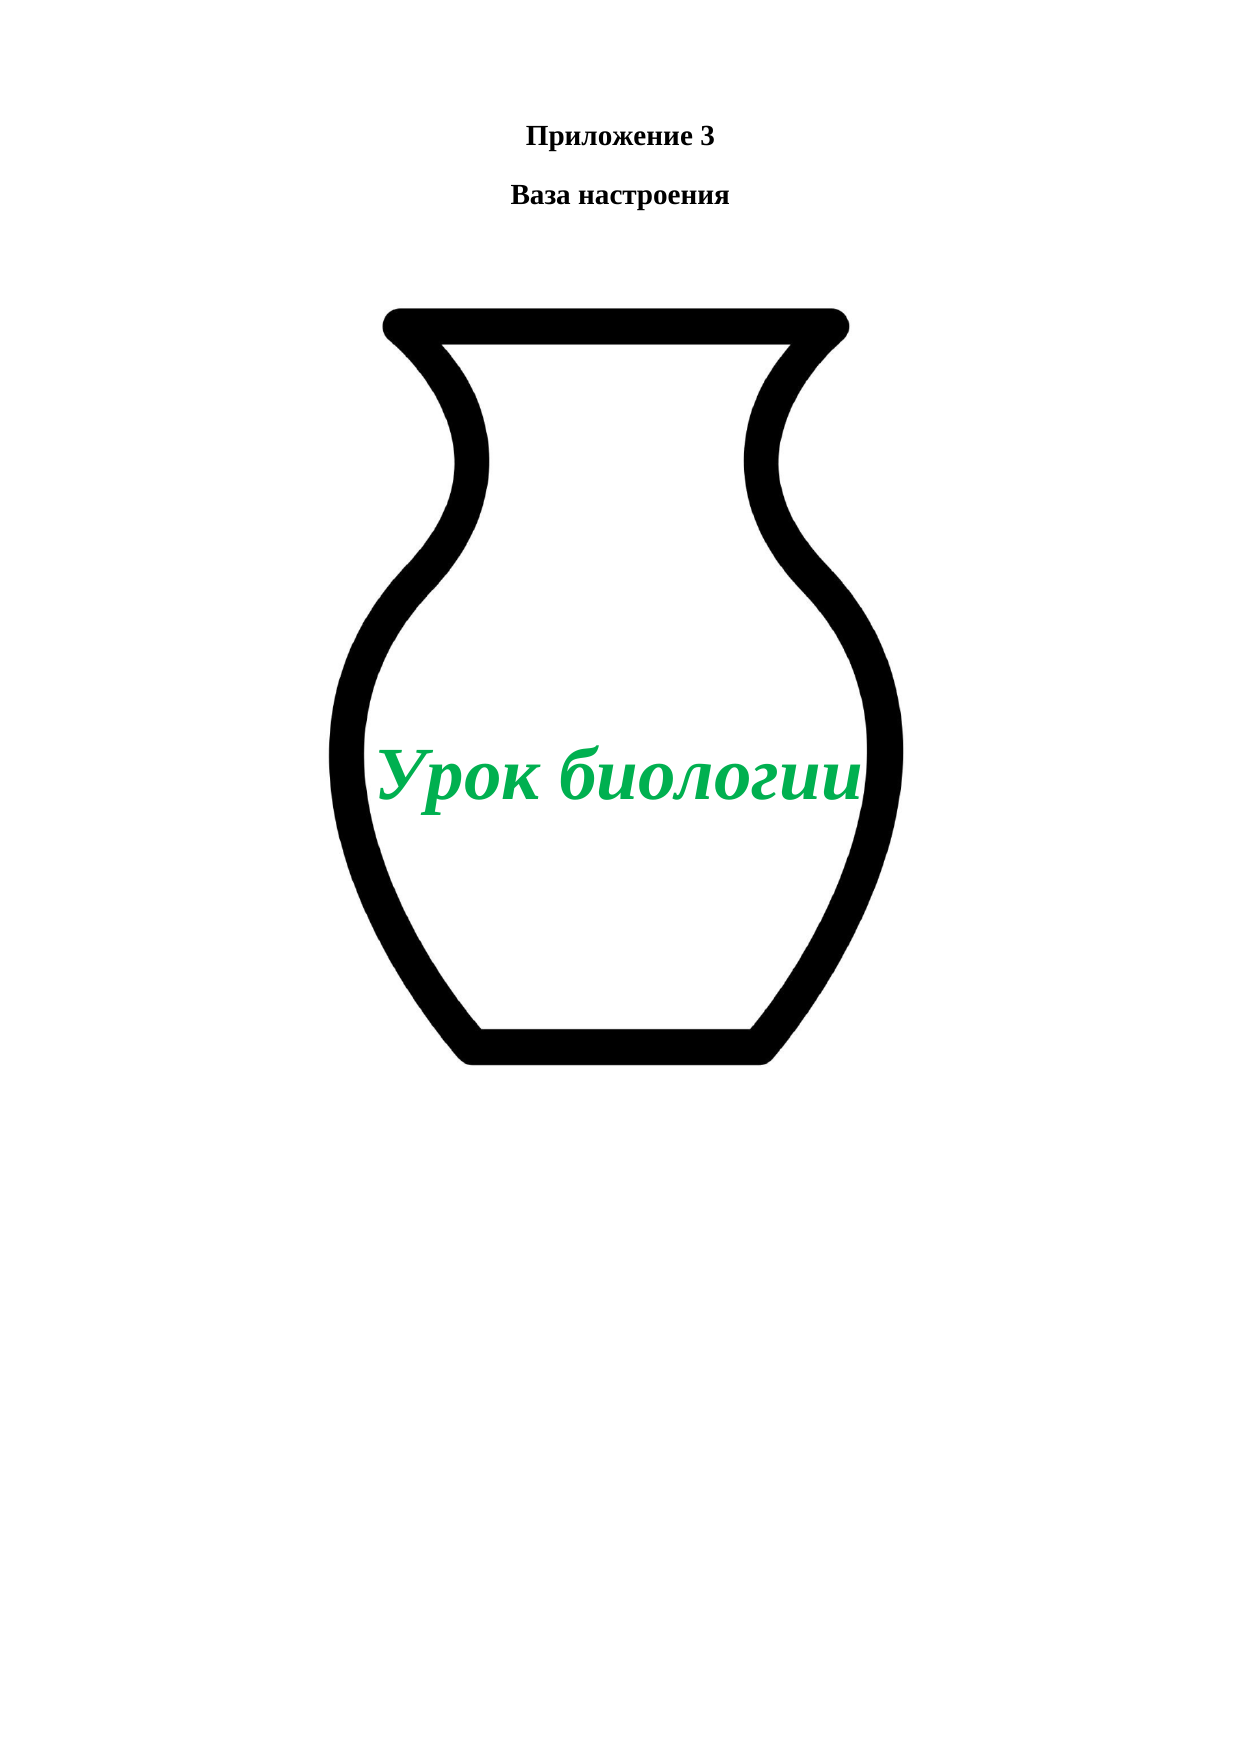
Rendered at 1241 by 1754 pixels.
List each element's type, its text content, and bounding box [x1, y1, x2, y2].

text Ваза настроения [118, 177, 1122, 211]
text Приложение 3 [118, 118, 1122, 152]
picture [167, 236, 1074, 1113]
